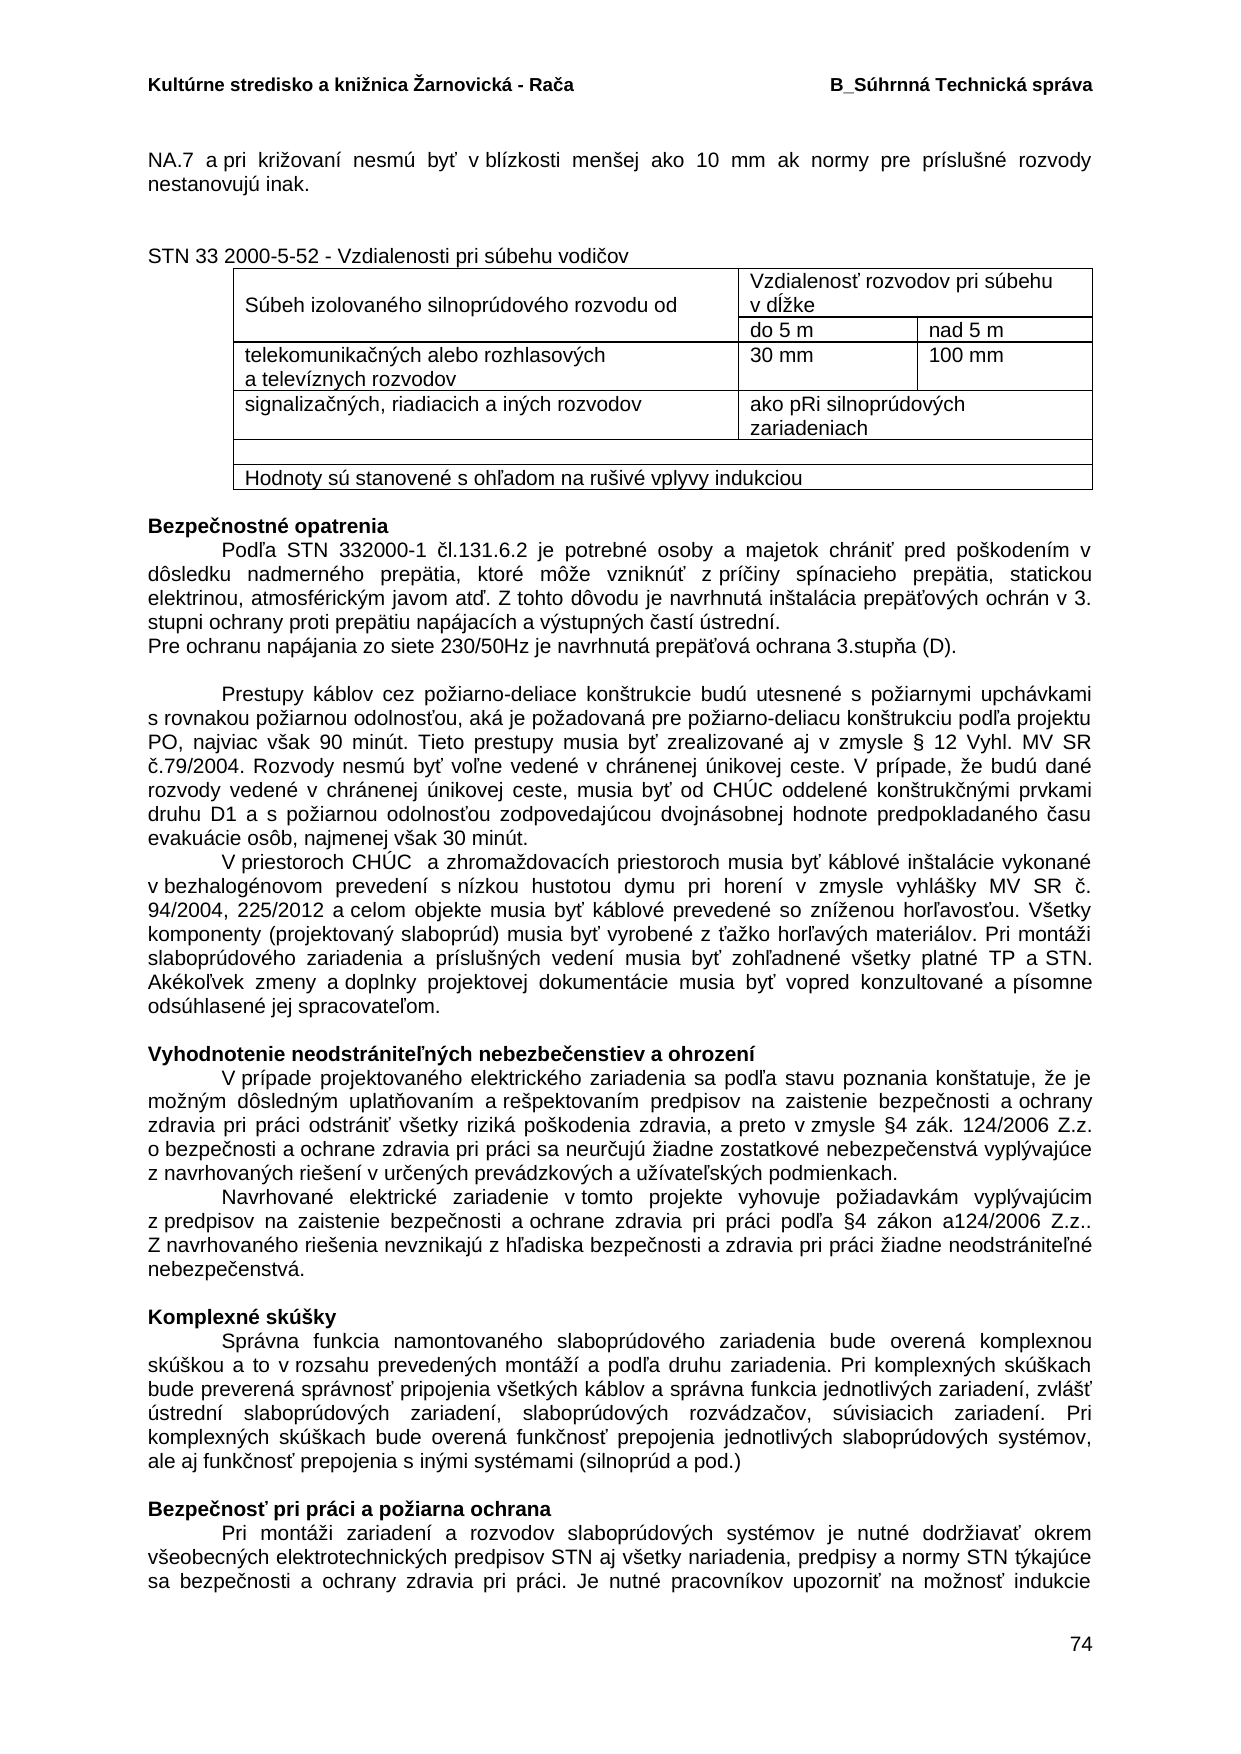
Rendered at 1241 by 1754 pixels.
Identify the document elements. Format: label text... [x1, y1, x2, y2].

list V prípade projektovaného elektrického zariadenia sa podľa stavu poznania konštatuje, že je možným dôsledným uplatňovaním a rešpektovaním predpisov na zaistenie bezpečnosti a ochrany zdravia pri práci odstrániť všetky riziká poškodenia zdravia, a preto v zmysle §4 zák. 124/2006 Z.z. o bezpečnosti a ochrane zdravia pri práci sa neurčujú žiadne zostatkové nebezpečenstvá vyplývajúce z navrhovaných riešení v určených prevádzkových a užívateľských podmienkach. [148, 1065, 1093, 1185]
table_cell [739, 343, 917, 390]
list Komplexné skúšky [148, 1305, 1093, 1329]
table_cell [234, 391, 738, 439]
list Podľa STN 332000-1 čl.131.6.2 je potrebné osoby a majetok chrániť pred poškodením v dôsledku nadmerného prepätia, ktoré môže vzniknúť z príčiny spínacieho prepätia, statickou elektrinou, atmosférickým javom atď. Z tohto dôvodu je navrhnutá inštalácia prepäťových ochrán v 3. stupni ochrany proti prepätiu napájacích a výstupných častí ústrední. [148, 538, 1093, 634]
list Prestupy káblov cez požiarno-deliace konštrukcie budú utesnené s požiarnymi upchávkami s rovnakou požiarnou odolnosťou, aká je požadovaná pre požiarno-deliacu konštrukciu podľa projektu PO, najviac však 90 minút. Tieto prestupy musia byť zrealizované aj v zmysle § 12 Vyhl. MV SR č.79/2004. Rozvody nesmú byť voľne vedené v chránenej únikovej ceste. V prípade, že budú dané rozvody vedené v chránenej únikovej ceste, musia byť od CHÚC oddelené konštrukčnými prvkami druhu D1 a s požiarnou odolnosťou zodpovedajúcou dvojnásobnej hodnote predpokladaného času evakuácie osôb, najmenej však 30 minút. [148, 682, 1093, 850]
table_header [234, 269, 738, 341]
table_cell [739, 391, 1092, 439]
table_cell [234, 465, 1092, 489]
list Vyhodnotenie neodstrániteľných nebezbečenstiev a ohrození [148, 1041, 1093, 1065]
list Bezpečnostné opatrenia [148, 514, 1093, 538]
list Navrhované elektrické zariadenie v tomto projekte vyhovuje požiadavkám vyplývajúcim z predpisov na zaistenie bezpečnosti a ochrane zdravia pri práci podľa §4 zákon a124/2006 Z.z.. Z navrhovaného riešenia nevznikajú z hľadiska bezpečnosti a zdravia pri práci žiadne neodstrániteľné nebezpečenstvá. [148, 1185, 1093, 1281]
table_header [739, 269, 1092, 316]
list Správna funkcia namontovaného slaboprúdového zariadenia bude overená komplexnou skúškou a to v rozsahu prevedených montáží a podľa druhu zariadenia. Pri komplexných skúškach bude preverená správnosť pripojenia všetkých káblov a správna funkcia jednotlivých zariadení, zvlášť ústrední slaboprúdových zariadení, slaboprúdových rozvádzačov, súvisiacich zariadení. Pri komplexných skúškach bude overená funkčnosť prepojenia jednotlivých slaboprúdových systémov, ale aj funkčnosť prepojenia s inými systémami (silnoprúd a pod.) [148, 1329, 1093, 1473]
list V priestoroch CHÚC a zhromaždovacích priestoroch musia byť káblové inštalácie vykonané v bezhalogénovom prevedení s nízkou hustotou dymu pri horení v zmysle vyhlášky MV SR č. 94/2004, 225/2012 a celom objekte musia byť káblové prevedené so zníženou horľavosťou. Všetky komponenty (projektovaný slaboprúd) musia byť vyrobené z ťažko horľavých materiálov. Pri montáži slaboprúdového zariadenia a príslušných vedení musia byť zohľadnené všetky platné TP a STN. Akékoľvek zmeny a doplnky projektovej dokumentácie musia byť vopred konzultované a písomne odsúhlasené jej spracovateľom. [148, 850, 1093, 1017]
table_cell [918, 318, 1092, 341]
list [148, 148, 1093, 196]
list Pre ochranu napájania zo siete 230/50Hz je navrhnutá prepäťová ochrana 3.stupňa (D). [148, 634, 1093, 658]
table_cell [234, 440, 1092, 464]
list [148, 1521, 1093, 1592]
list STN 33 2000-5-52 - Vzdialenosti pri súbehu vodičov [148, 243, 1093, 267]
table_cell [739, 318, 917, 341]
list Bezpečnosť pri práci a požiarna ochrana [148, 1497, 1093, 1521]
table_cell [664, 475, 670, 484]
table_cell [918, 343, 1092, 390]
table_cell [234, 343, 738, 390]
